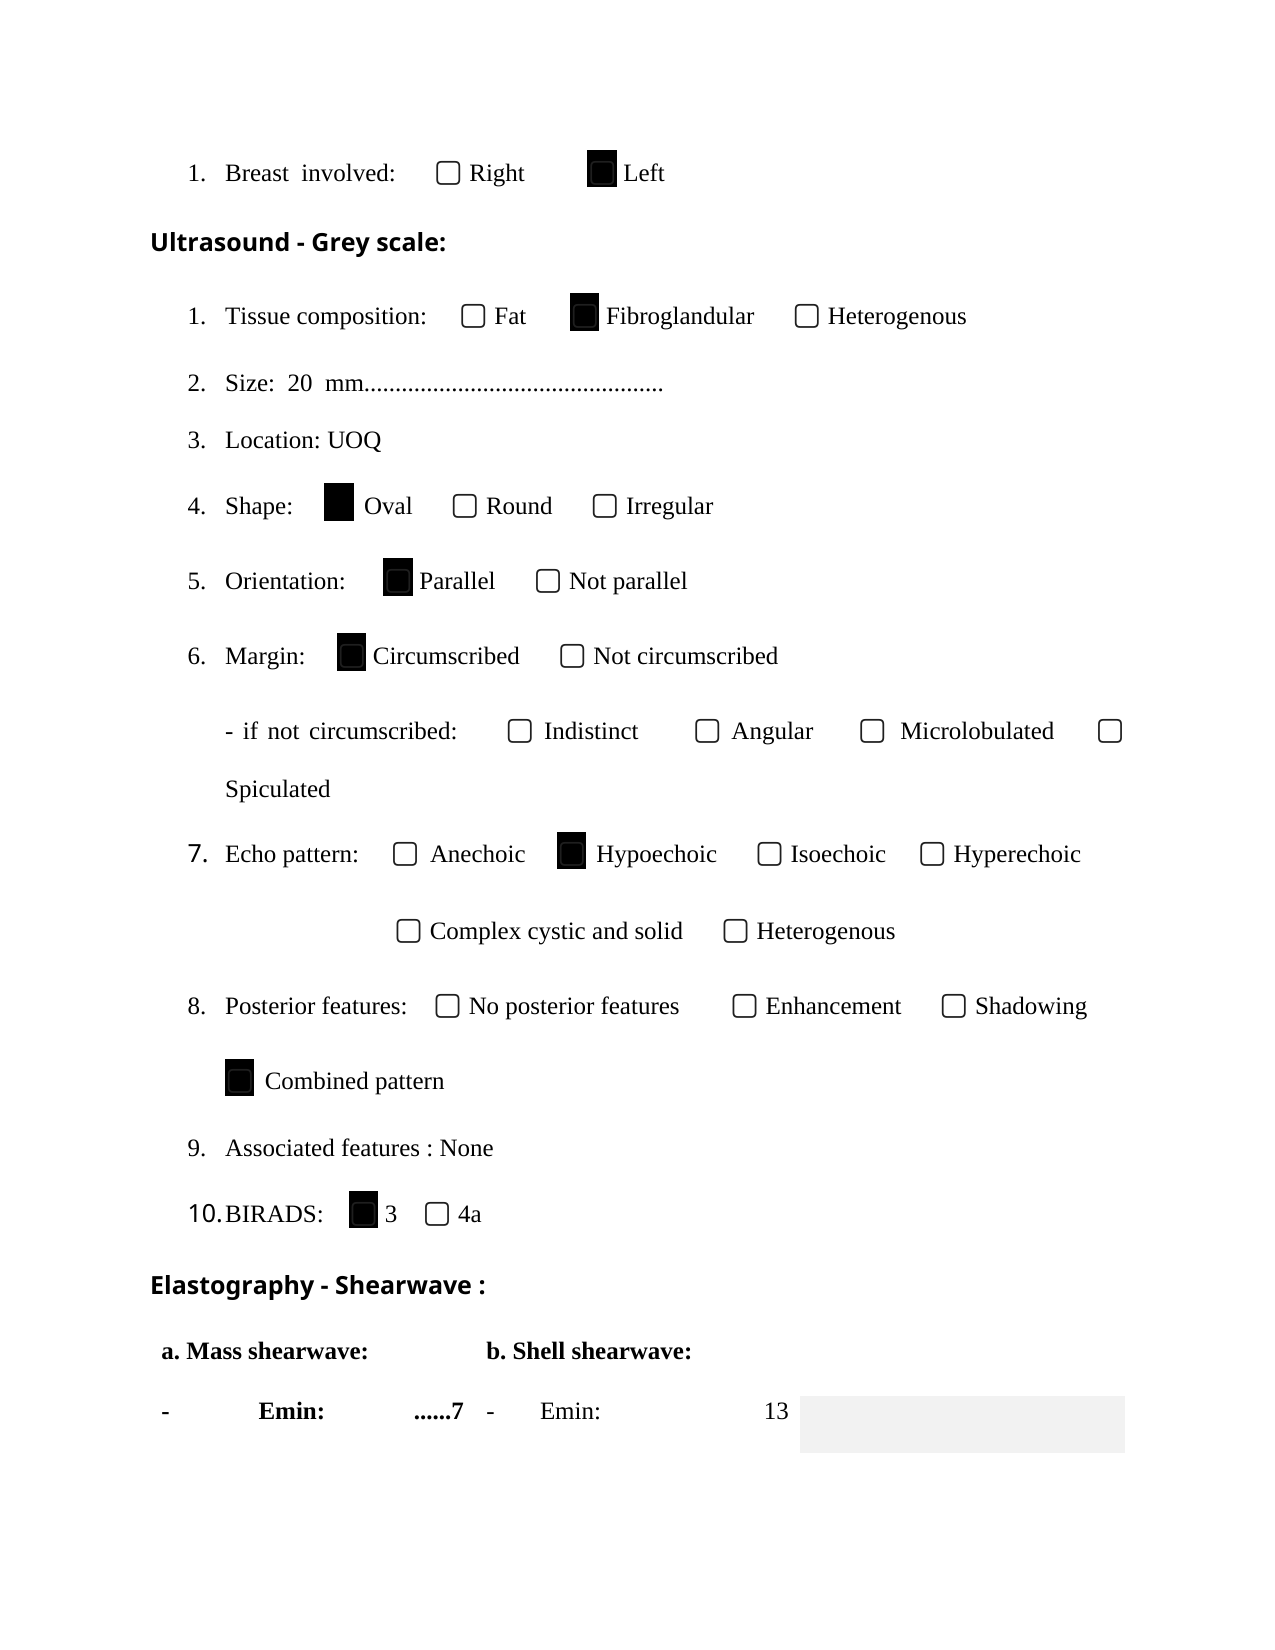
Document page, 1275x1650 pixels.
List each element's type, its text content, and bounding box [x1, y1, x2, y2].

list Margin: ▢ Circumscribed ▢ Not circumscribed [187, 633, 337, 671]
list Breast involved: ▢ Right ▢ Left [187, 150, 433, 187]
list Breast involved: ▢ Right ▢ Left [617, 150, 1125, 187]
list Margin: ▢ Circumscribed ▢ Not circumscribed [587, 633, 1125, 671]
text Elastography - Shearwave : [150, 1268, 1125, 1302]
text ▢ Combined pattern [225, 1058, 1125, 1096]
list Size: 20 mm................................................ [187, 368, 1125, 397]
table_cell [800, 1396, 1125, 1453]
list BIRADS: ▢ 3 ▢ 4a [187, 1191, 1125, 1229]
table_header b. Shell shearwave: [475, 1336, 800, 1396]
list Tissue composition: ▢ Fat ▢ Fibroglandular ▢ Heterogenous [187, 293, 458, 331]
list Tissue composition: ▢ Fat ▢ Fibroglandular ▢ Heterogenous [599, 293, 792, 331]
list Shape: ▢ Oval ▢ Round ▢ Irregular [619, 483, 1125, 521]
text ▢ Complex cystic and solid ▢ Heterogenous [225, 908, 1125, 946]
list Orientation: ▢ Parallel ▢ Not parallel [413, 558, 533, 596]
list Posterior features: ▢ No posterior features ▢ Enhancement ▢ Shadowing [187, 983, 1125, 1021]
table_header a. Mass shearwave: [150, 1336, 475, 1396]
list Shape: ▢ Oval ▢ Round ▢ Irregular [187, 483, 324, 521]
list Orientation: ▢ Parallel ▢ Not parallel [563, 558, 1125, 596]
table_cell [475, 1396, 800, 1453]
list Orientation: ▢ Parallel ▢ Not parallel [187, 558, 383, 596]
list Echo pattern: ▢ Anechoic ▢ Hypoechoic ▢ Isoechoic ▢ Hyperechoic [187, 832, 1125, 870]
text - if not circumscribed: ▢ Indistinct ▢ Angular ▢ Microlobulated ▢ Spiculated [225, 708, 1125, 803]
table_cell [150, 1396, 475, 1453]
list Breast involved: ▢ Right ▢ Left [463, 150, 587, 187]
list Shape: ▢ Oval ▢ Round ▢ Irregular [364, 483, 450, 521]
list Location: UOQ [187, 426, 1125, 454]
list Tissue composition: ▢ Fat ▢ Fibroglandular ▢ Heterogenous [821, 293, 1125, 331]
text Ultrasound - Grey scale: [150, 225, 1125, 259]
list Shape: ▢ Oval ▢ Round ▢ Irregular [479, 483, 590, 521]
list Associated features : None [187, 1133, 1125, 1162]
list Margin: ▢ Circumscribed ▢ Not circumscribed [366, 633, 557, 671]
